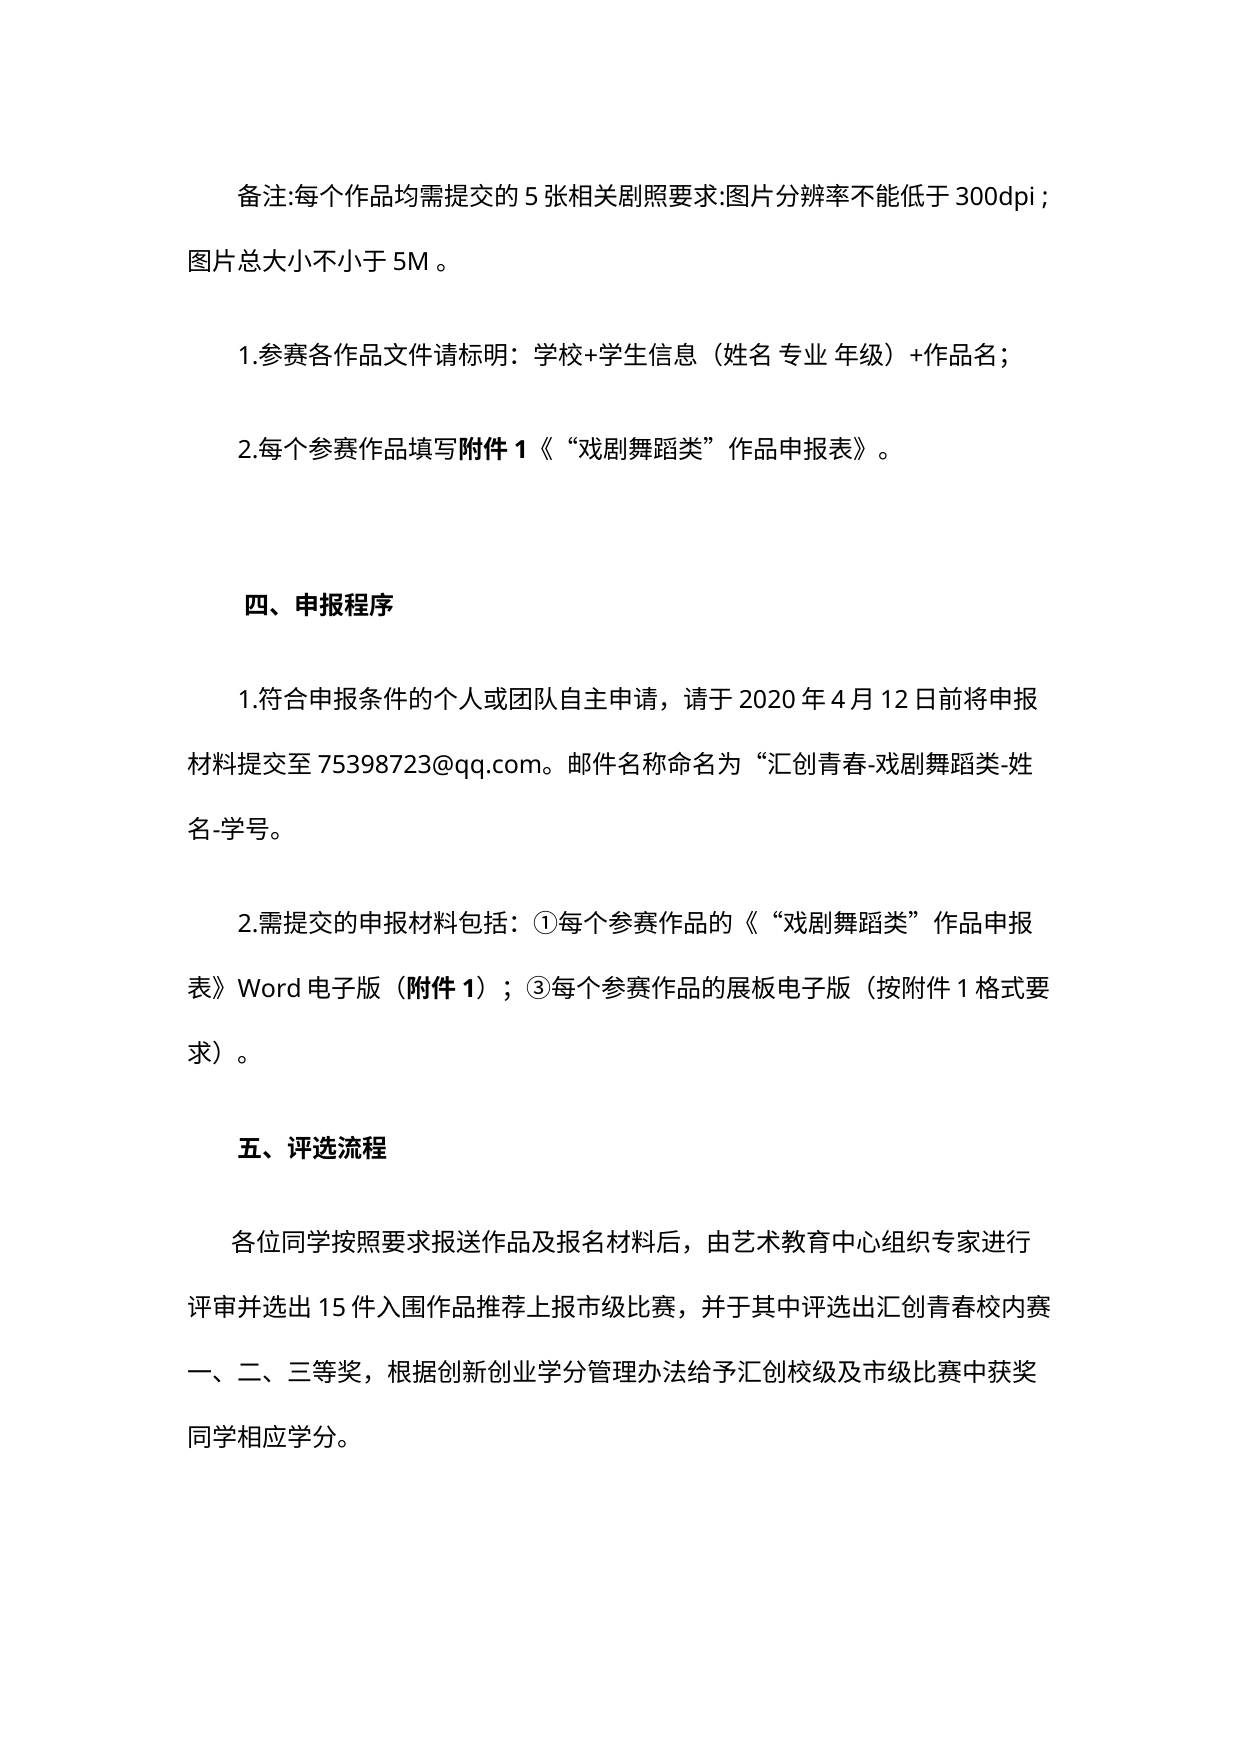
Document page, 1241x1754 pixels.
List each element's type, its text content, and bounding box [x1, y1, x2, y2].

text 1.符合申报条件的个人或团队自主申请，请于2020年4月12日前将申报材料提交至75398723@qq.com。邮件名称命名为“汇创青春-戏剧舞蹈类-姓名-学号。 [187, 665, 1053, 860]
text 2.每个参赛作品填写附件1《“戏剧舞蹈类”作品申报表》。 [187, 415, 1053, 480]
text 五、评选流程 [187, 1114, 1053, 1179]
text 备注:每个作品均需提交的5张相关剧照要求:图片分辨率不能低于300dpi ;图片总大小不小于5M 。 [187, 162, 1053, 292]
text 2.需提交的申报材料包括：①每个参赛作品的《“戏剧舞蹈类”作品申报表》Word电子版（附件1）；③每个参赛作品的展板电子版（按附件1格式要求）。 [187, 889, 1053, 1084]
text 四、申报程序 [187, 571, 1053, 636]
text 1.参赛各作品文件请标明：学校+学生信息（姓名 专业 年级）+作品名； [187, 321, 1053, 386]
text 各位同学按照要求报送作品及报名材料后，由艺术教育中心组织专家进行评审并选出15件入围作品推荐上报市级比赛，并于其中评选出汇创青春校内赛一、二、三等奖，根据创新创业学分管理办法给予汇创校级及市级比赛中获奖同学相应学分。 [187, 1208, 1053, 1468]
